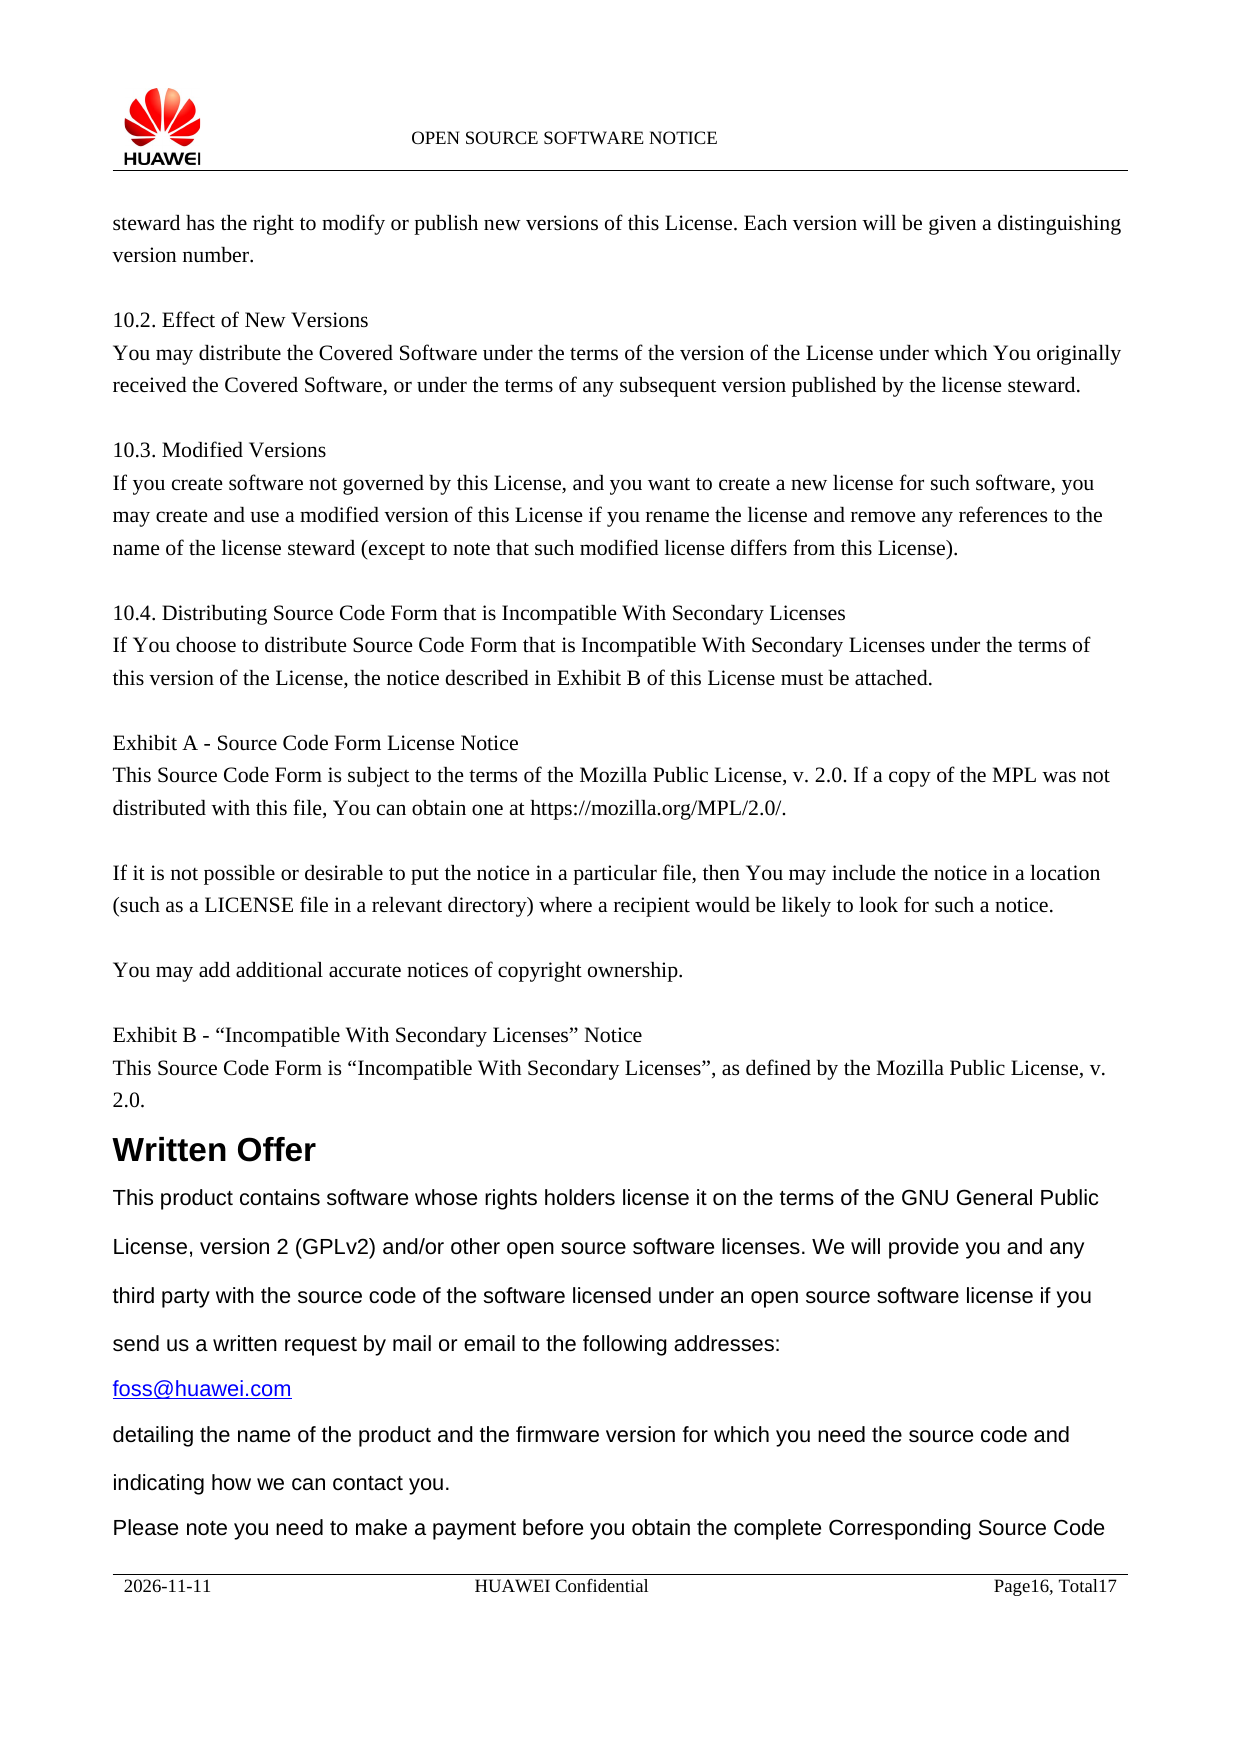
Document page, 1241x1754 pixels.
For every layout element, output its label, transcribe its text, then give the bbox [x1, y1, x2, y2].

text detailing the name of the product and the firmware version for which you need the source code and indicating how we can contact you. [112, 1418, 1128, 1499]
text This product contains software whose rights holders license it on the terms of the GNU General Public License, version 2 (GPLv2) and/or other open source software licenses. We will provide you and any third party with the source code of the software licensed under an open source software license if you send us a written request by mail or email to the following addresses: [112, 1181, 1128, 1360]
picture [124, 88, 201, 165]
text foss@huawei.com [112, 1373, 1128, 1405]
text Written Offer [112, 1116, 1128, 1181]
